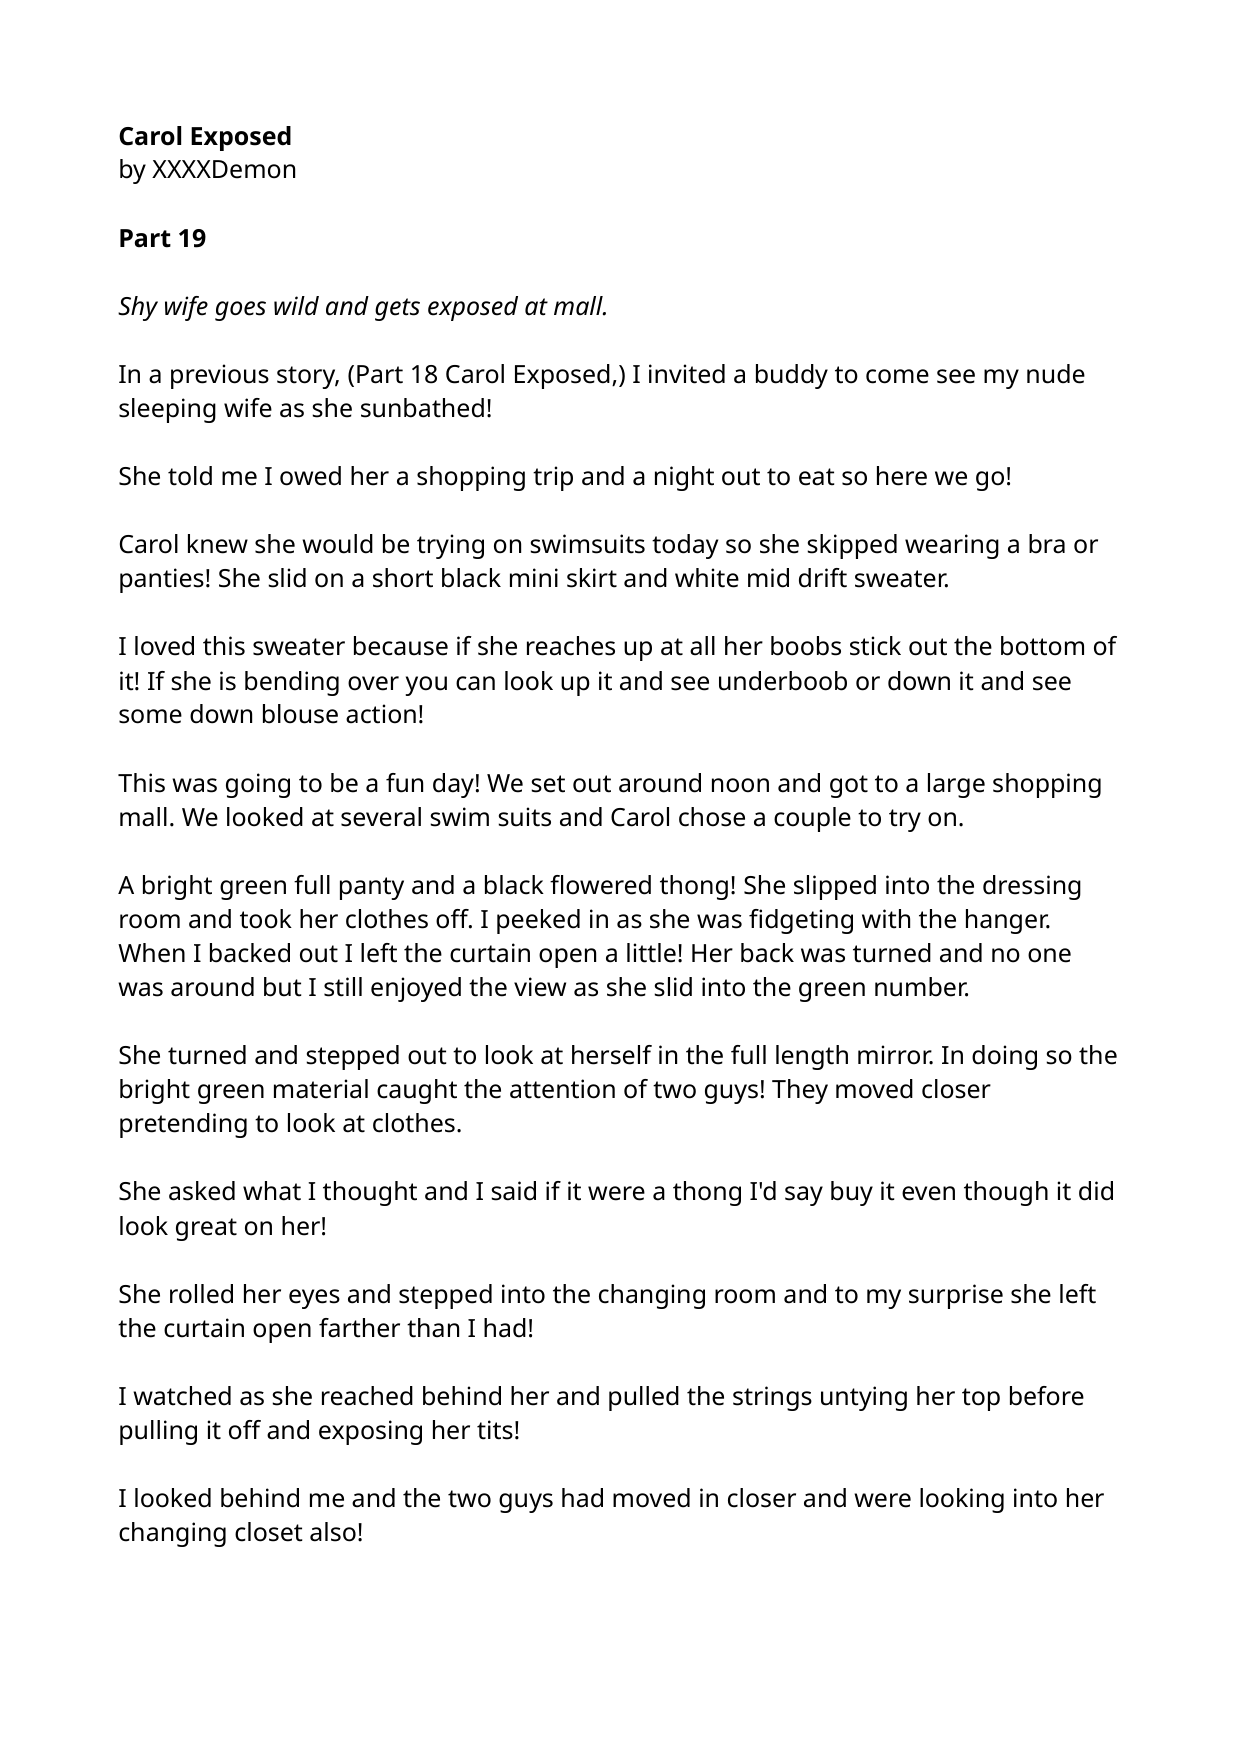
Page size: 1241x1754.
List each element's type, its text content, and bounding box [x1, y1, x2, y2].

text A bright green full panty and a black flowered thong! She slipped into the dressing room and took her clothes off. I peeked in as she was fidgeting with the hanger. When I backed out I left the curtain open a little! Her back was turned and no one was around but I still enjoyed the view as she slid into the green number. [118, 867, 1122, 1004]
text She rolled her eyes and stepped into the changing room and to my surprise she left the curtain open farther than I had! [118, 1276, 1122, 1344]
text Shy wife goes wild and gets exposed at mall. [118, 288, 1122, 322]
text Carol Exposed [118, 118, 1122, 152]
text This was going to be a fun day! We set out around noon and got to a large shopping mall. We looked at several swim suits and Carol chose a couple to try on. [118, 765, 1122, 833]
text In a previous story, (Part 18 Carol Exposed,) I invited a buddy to come see my nude sleeping wife as she sunbathed! [118, 357, 1122, 425]
text I watched as she reached behind her and pulled the strings untying her top before pulling it off and exposing her tits! [118, 1378, 1122, 1447]
text by XXXXDemon [118, 152, 1122, 186]
text She turned and stepped out to look at herself in the full length mirror. In doing so the bright green material caught the attention of two guys! They moved closer pretending to look at clothes. [118, 1038, 1122, 1140]
text Carol knew she would be trying on swimsuits today so she skipped wearing a bra or panties! She slid on a short black mini skirt and white mid drift sweater. [118, 527, 1122, 595]
text She asked what I thought and I said if it were a thong I'd say buy it even though it did look great on her! [118, 1174, 1122, 1242]
text She told me I owed her a shopping trip and a night out to eat so here we go! [118, 459, 1122, 493]
text Part 19 [118, 220, 1122, 254]
text I loved this sweater because if she reaches up at all her boobs stick out the bottom of it! If she is bending over you can look up it and see underboob or down it and see some down blouse action! [118, 629, 1122, 731]
text I looked behind me and the two guys had moved in closer and were looking into her changing closet also! [118, 1481, 1122, 1549]
